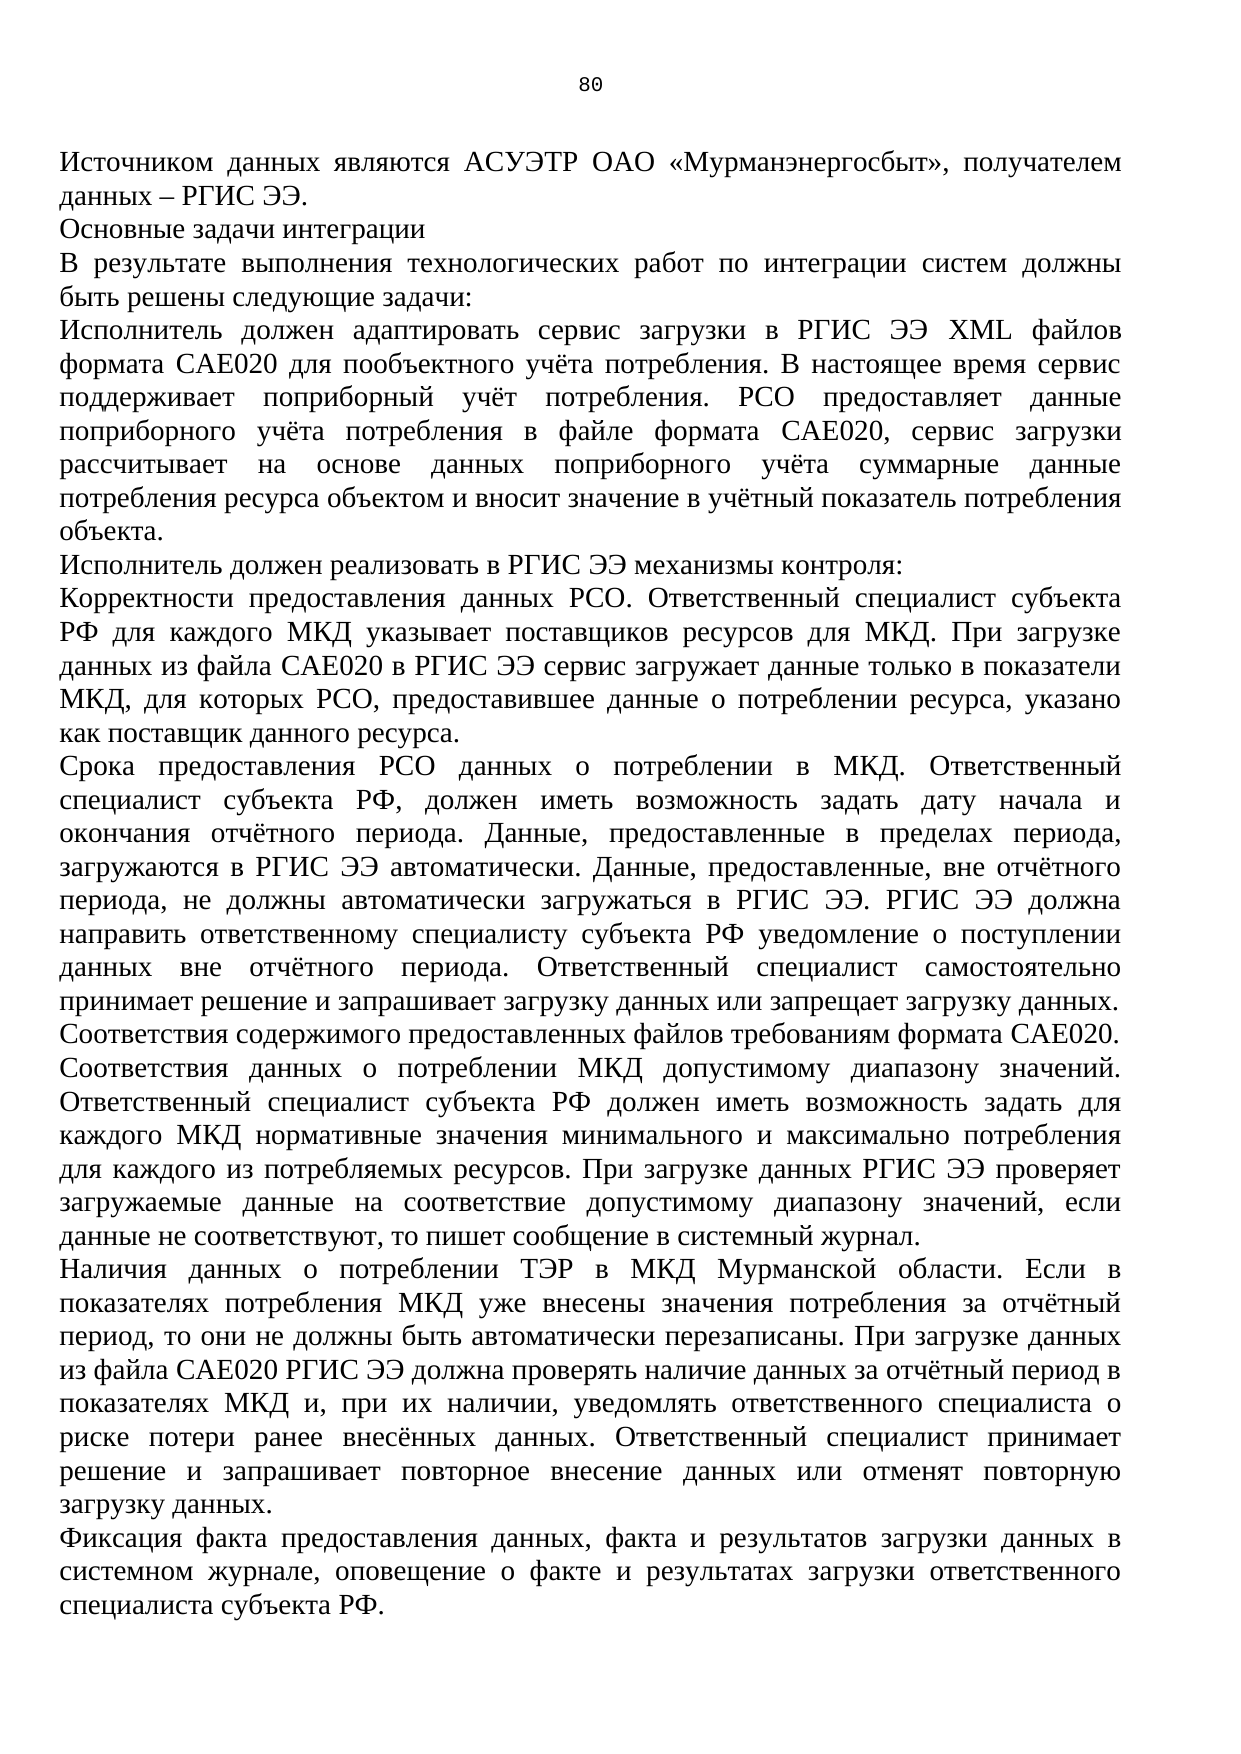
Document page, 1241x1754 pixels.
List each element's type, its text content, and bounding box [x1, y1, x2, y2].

text Соответствия содержимого предоставленных файлов требованиям формата CAE020. [59, 1017, 1122, 1050]
text Исполнитель должен адаптировать сервис загрузки в РГИС ЭЭ XML файлов формата CAE020 для пообъектного учёта потребления. В настоящее время сервис поддерживает поприборный учёт потребления. РСО предоставляет данные поприборного учёта потребления в файле формата CAE020, сервис загрузки рассчитывает на основе данных поприборного учёта суммарные данные потребления ресурса объектом и вносит значение в учётный показатель потребления объекта. [59, 312, 1122, 547]
text Соответствия данных о потреблении МКД допустимому диапазону значений. Ответственный специалист субъекта РФ должен иметь возможность задать для каждого МКД нормативные значения минимального и максимально потребления для каждого из потребляемых ресурсов. При загрузке данных РГИС ЭЭ проверяет загружаемые данные на соответствие допустимому диапазону значений, если данные не соответствуют, то пишет сообщение в системный журнал. [59, 1050, 1122, 1251]
text Исполнитель должен реализовать в РГИС ЭЭ механизмы контроля: [59, 547, 1122, 581]
text Срока предоставления РСО данных о потреблении в МКД. Ответственный специалист субъекта РФ, должен иметь возможность задать дату начала и окончания отчётного периода. Данные, предоставленные в пределах периода, загружаются в РГИС ЭЭ автоматически. Данные, предоставленные, вне отчётного периода, не должны автоматически загружаться в РГИС ЭЭ. РГИС ЭЭ должна направить ответственному специалисту субъекта РФ уведомление о поступлении данных вне отчётного периода. Ответственный специалист самостоятельно принимает решение и запрашивает загрузку данных или запрещает загрузку данных. [59, 748, 1122, 1017]
text Наличия данных о потреблении ТЭР в МКД Мурманской области. Если в показателях потребления МКД уже внесены значения потребления за отчётный период, то они не должны быть автоматически перезаписаны. При загрузке данных из файла CAE020 РГИС ЭЭ должна проверять наличие данных за отчётный период в показателях МКД и, при их наличии, уведомлять ответственного специалиста о риске потери ранее внесённых данных. Ответственный специалист принимает решение и запрашивает повторное внесение данных или отменят повторную загрузку данных. [59, 1251, 1122, 1520]
text Корректности предоставления данных РСО. Ответственный специалист субъекта РФ для каждого МКД указывает поставщиков ресурсов для МКД. При загрузке данных из файла CAE020 в РГИС ЭЭ сервис загружает данные только в показатели МКД, для которых РСО, предоставившее данные о потреблении ресурса, указано как поставщик данного ресурса. [59, 581, 1122, 748]
text Фиксация факта предоставления данных, факта и результатов загрузки данных в системном журнале, оповещение о факте и результатах загрузки ответственного специалиста субъекта РФ. [59, 1520, 1122, 1620]
text Основные задачи интеграции [59, 212, 1122, 245]
text Источником данных являются АСУЭТР ОАО «Мурманэнергосбыт», получателем данных – РГИС ЭЭ. [59, 144, 1122, 212]
text В результате выполнения технологических работ по интеграции систем должны быть решены следующие задачи: [59, 245, 1122, 312]
